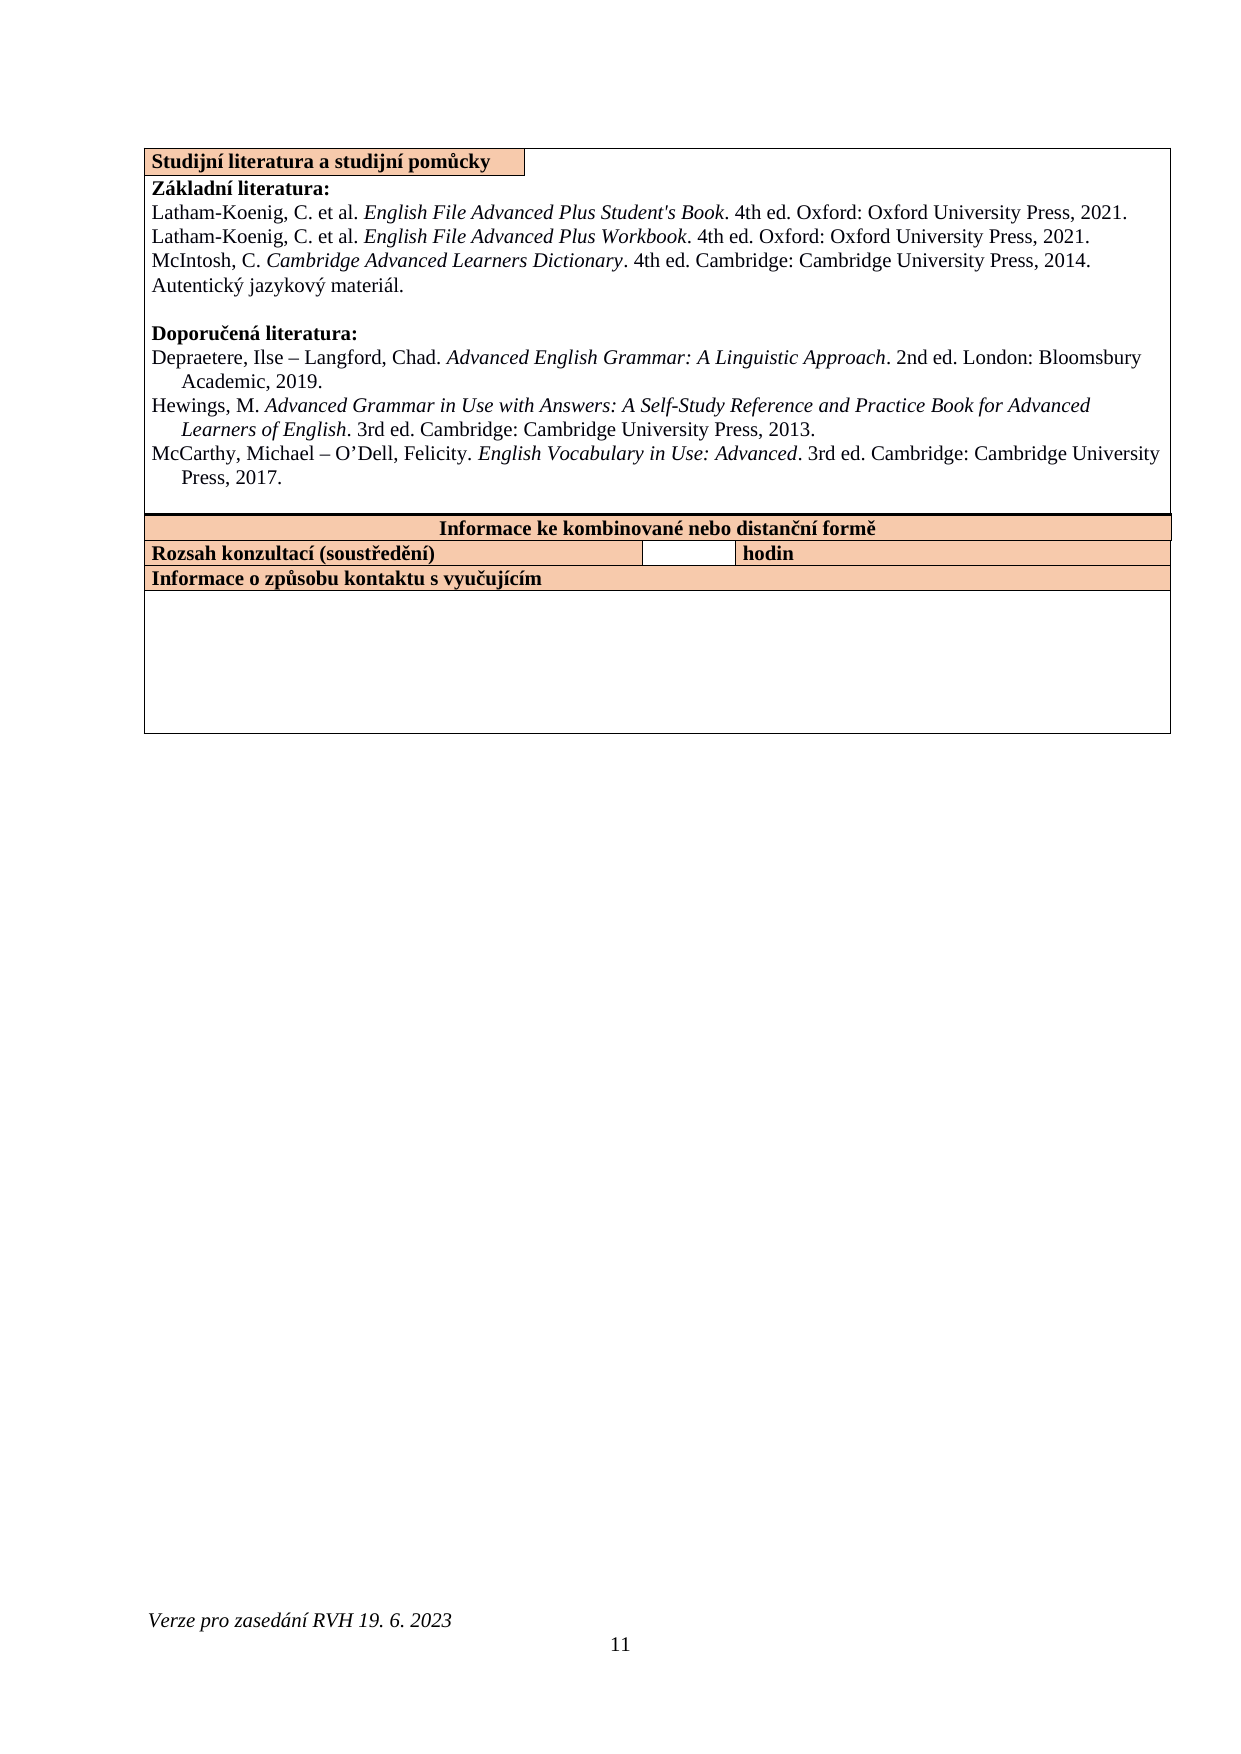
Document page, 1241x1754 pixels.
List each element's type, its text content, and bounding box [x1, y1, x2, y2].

table_cell Informace ke kombinované nebo distanční formě [145, 516, 1171, 540]
table_cell hodin [736, 541, 1170, 565]
table_header [525, 149, 1170, 175]
table_cell Rozsah konzultací (soustředění) [145, 541, 642, 565]
table_cell Základní literatura: Latham-Koenig, C. et al. English File Advanced Plus Student's Book. 4th ed. Oxford: Oxford University Press, 2021. Latham-Koenig, C. et al. English File Advanced Plus Workbook. 4th ed. Oxford: Oxford University Press, 2021. McIntosh, C. Cambridge Advanced Learners Dictionary. 4th ed. Cambridge: Cambridge University Press, 2014. Autentický jazykový materiál. Doporučená literatura: Depraetere, Ilse – Langford, Chad. Advanced English Grammar: A Linguistic Approach. 2nd ed. London: Bloomsbury Academic, 2019. Hewings, M. Advanced Grammar in Use with Answers: A Self-Study Reference and Practice Book for Advanced Learners of English. 3rd ed. Cambridge: Cambridge University Press, 2013. McCarthy, Michael – O’Dell, Felicity. English Vocabulary in Use: Advanced. 3rd ed. Cambridge: Cambridge University Press, 2017. [145, 175, 1170, 513]
table_header Studijní literatura a studijní pomůcky [145, 149, 524, 175]
table_cell [643, 541, 735, 565]
table_cell [145, 591, 1170, 733]
table_cell Informace o způsobu kontaktu s vyučujícím [145, 566, 1170, 590]
